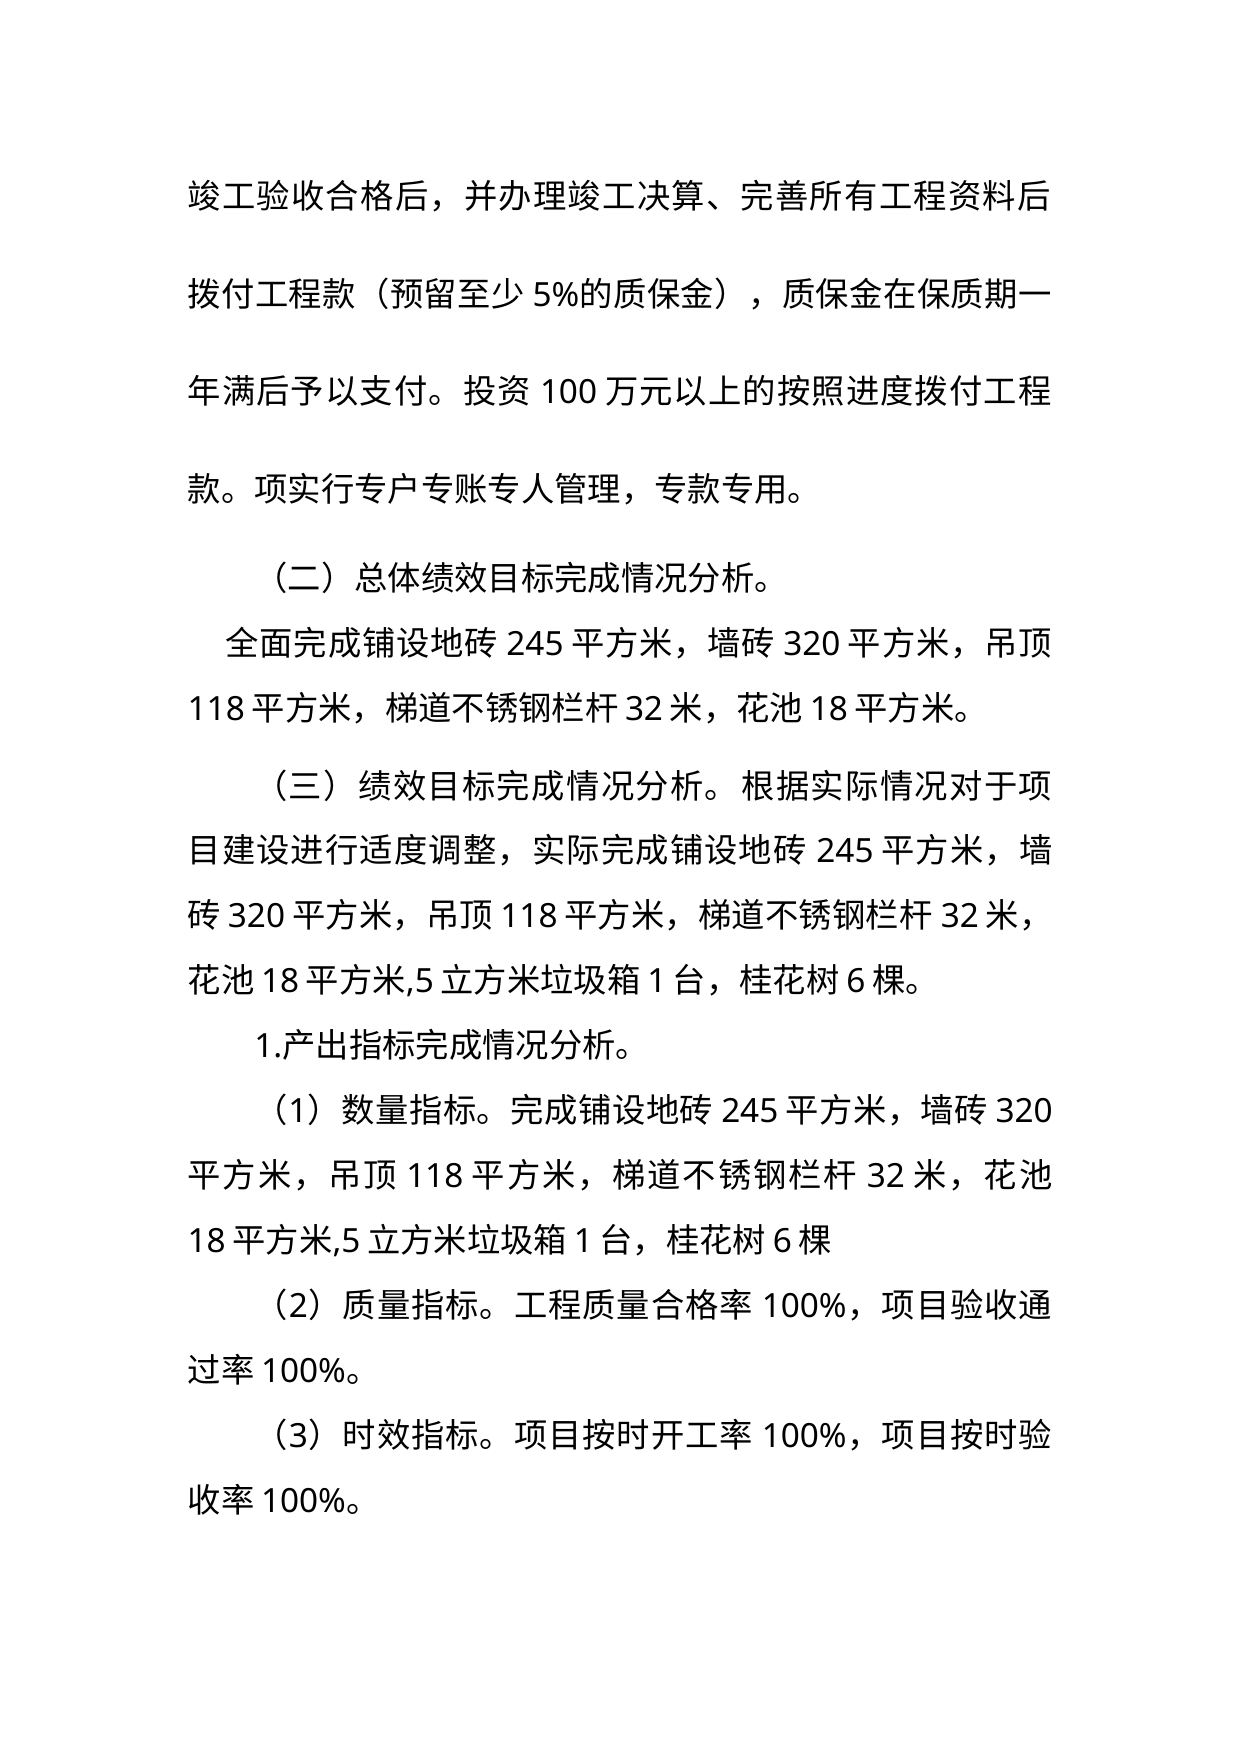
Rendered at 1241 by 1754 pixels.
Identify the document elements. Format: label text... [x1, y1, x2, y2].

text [187, 162, 1053, 519]
text （二）总体绩效目标完成情况分析。 [187, 543, 1053, 608]
text （三）绩效目标完成情况分析。根据实际情况对于项目建设进行适度调整，实际完成铺设地砖245平方米，墙砖320平方米，吊顶118平方米，梯道不锈钢栏杆32米，花池18平方米,5立方米垃圾箱1台，桂花树6棵。 [187, 751, 1053, 1011]
text 全面完成铺设地砖245平方米，墙砖320平方米，吊顶118平方米，梯道不锈钢栏杆32米，花池18平方米。 [187, 608, 1053, 738]
text （3）时效指标。项目按时开工率100%，项目按时验收率100%。 [187, 1401, 1053, 1531]
text （1）数量指标。完成铺设地砖245平方米，墙砖320平方米，吊顶118平方米，梯道不锈钢栏杆32米，花池18平方米,5立方米垃圾箱1台，桂花树6棵 [187, 1076, 1053, 1271]
text 1.产出指标完成情况分析。 [187, 1011, 1053, 1076]
text （2）质量指标。工程质量合格率100%，项目验收通过率100%。 [187, 1271, 1053, 1401]
